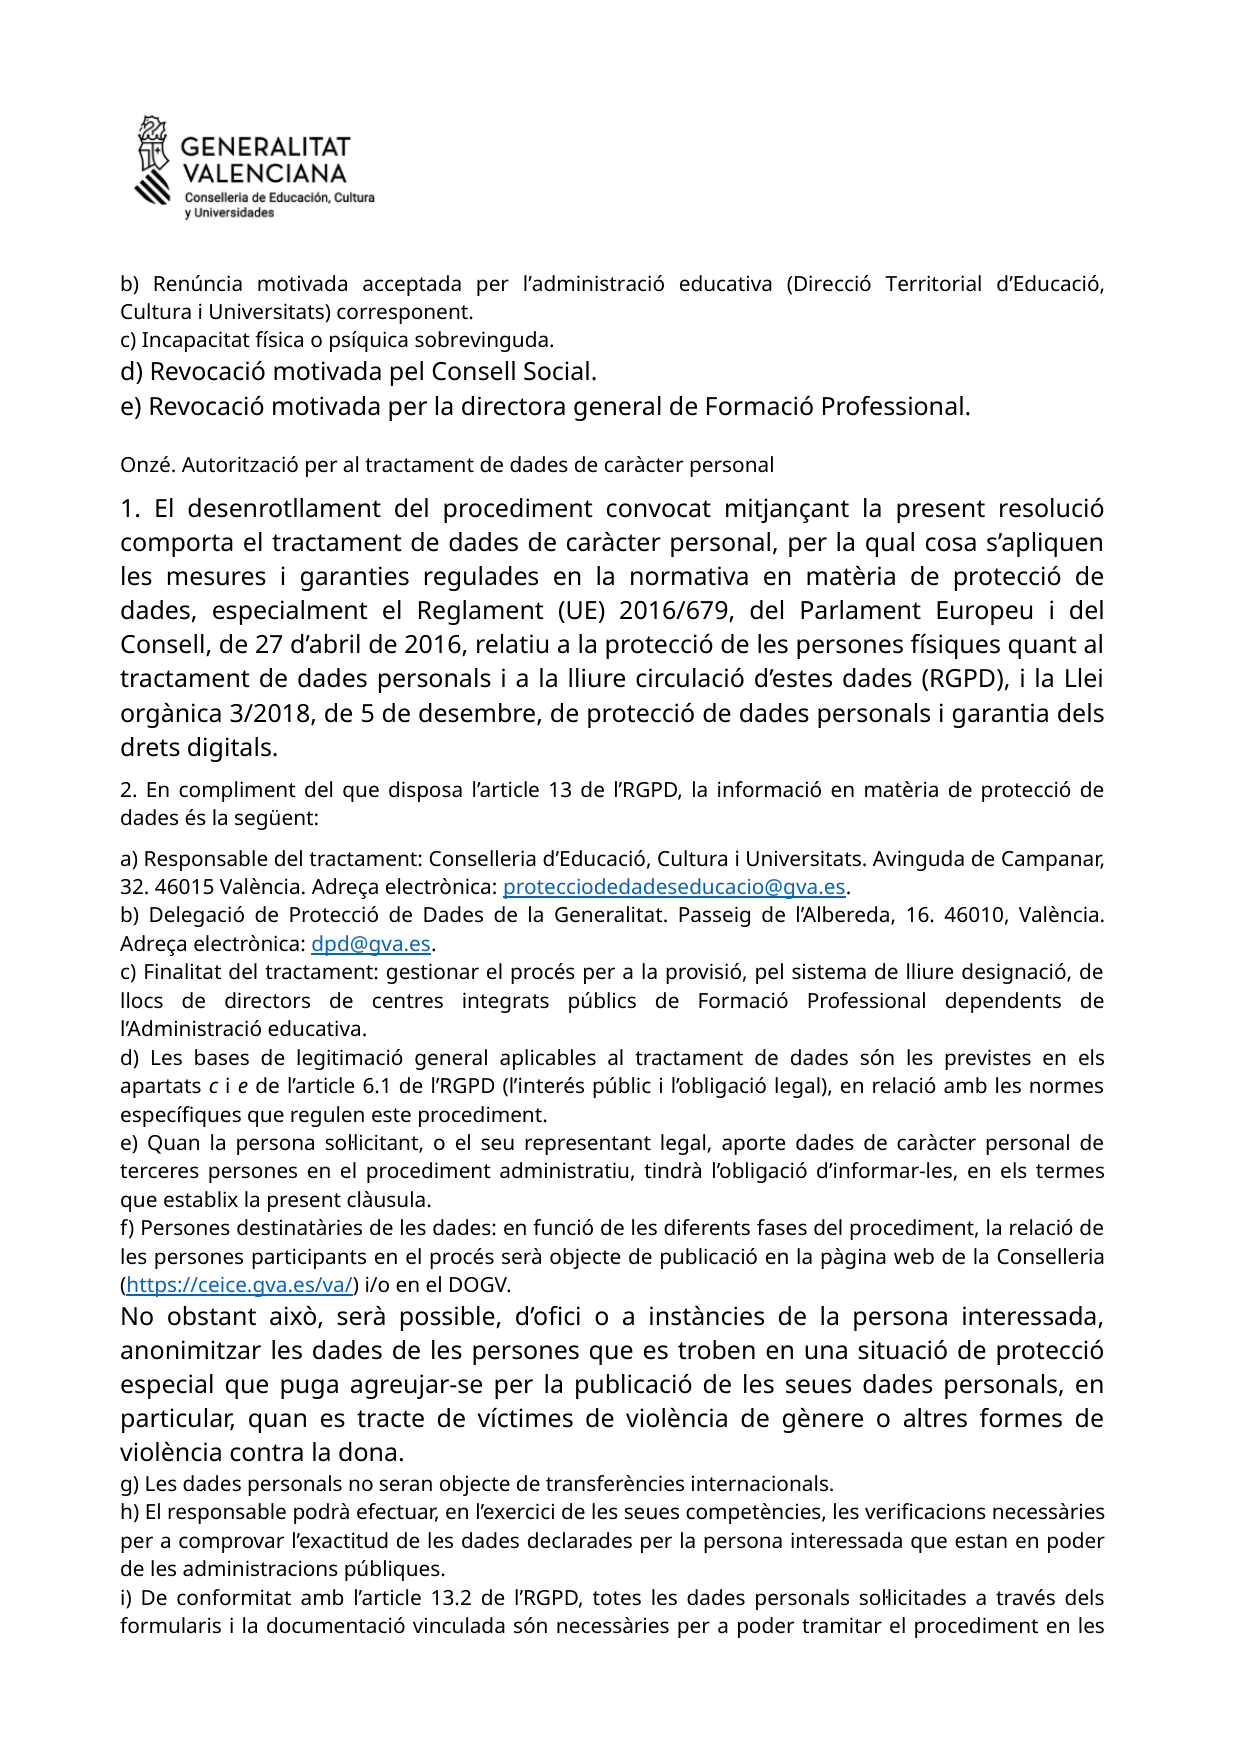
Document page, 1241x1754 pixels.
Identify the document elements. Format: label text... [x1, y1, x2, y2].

text Onzé. Autorització per al tractament de dades de caràcter personal [120, 451, 1106, 479]
text c) Finalitat del tractament: gestionar el procés per a la provisió, pel sistema de lliure designació, de llocs de directors de centres integrats públics de Formació Professional dependents de l’Administració educativa. [120, 957, 1106, 1043]
text a) Responsable del tractament: Conselleria d’Educació, Cultura i Universitats. Avinguda de Campanar, 32. 46015 València. Adreça electrònica: protecciodedadeseducacio@gva.es. [120, 844, 1106, 901]
text e) Quan la persona sol·licitant, o el seu representant legal, aporte dades de caràcter personal de terceres persones en el procediment administratiu, tindrà l’obligació d’informar-les, en els termes que establix la present clàusula. [120, 1128, 1106, 1213]
text e) Revocació motivada per la directora general de Formació Professional. [120, 388, 1106, 422]
picture [120, 75, 392, 269]
text g) Les dades personals no seran objecte de transferències internacionals. [120, 1469, 1106, 1497]
text h) El responsable podrà efectuar, en l’exercici de les seues competències, les verificacions necessàries per a comprovar l’exactitud de les dades declarades per la persona interessada que estan en poder de les administracions públiques. [120, 1497, 1106, 1583]
text c) Incapacitat física o psíquica sobrevinguda. [120, 326, 1106, 354]
text No obstant això, serà possible, d’ofici o a instàncies de la persona interessada, anonimitzar les dades de les persones que es troben en una situació de protecció especial que puga agreujar-se per la publicació de les seues dades personals, en particular, quan es tracte de víctimes de violència de gènere o altres formes de violència contra la dona. [120, 1299, 1106, 1469]
text b) Renúncia motivada acceptada per l’administració educativa (Direcció Territorial d’Educació, Cultura i Universitats) corresponent. [120, 269, 1106, 326]
text 2. En compliment del que disposa l’article 13 de l’RGPD, la informació en matèria de protecció de dades és la següent: [120, 775, 1106, 832]
text d) Revocació motivada pel Consell Social. [120, 354, 1106, 388]
text d) Les bases de legitimació general aplicables al tractament de dades són les previstes en els apartats c i e de l’article 6.1 de l’RGPD (l’interés públic i l’obligació legal), en relació amb les normes específiques que regulen este procediment. [120, 1043, 1106, 1128]
text b) Delegació de Protecció de Dades de la Generalitat. Passeig de l’Albereda, 16. 46010, València. Adreça electrònica: dpd@gva.es. [120, 901, 1106, 957]
text f) Persones destinatàries de les dades: en funció de les diferents fases del procediment, la relació de les persones participants en el procés serà objecte de publicació en la pàgina web de la Conselleria (https://ceice.gva.es/va/) i/o en el DOGV. [120, 1213, 1106, 1299]
text 1. El desenrotllament del procediment convocat mitjançant la present resolució comporta el tractament de dades de caràcter personal, per la qual cosa s’apliquen les mesures i garanties regulades en la normativa en matèria de protecció de dades, especialment el Reglament (UE) 2016/679, del Parlament Europeu i del Consell, de 27 d’abril de 2016, relatiu a la protecció de les persones físiques quant al tractament de dades personals i a la lliure circulació d’estes dades (RGPD), i la Llei orgànica 3/2018, de 5 de desembre, de protecció de dades personals i garantia dels drets digitals. [120, 491, 1106, 763]
